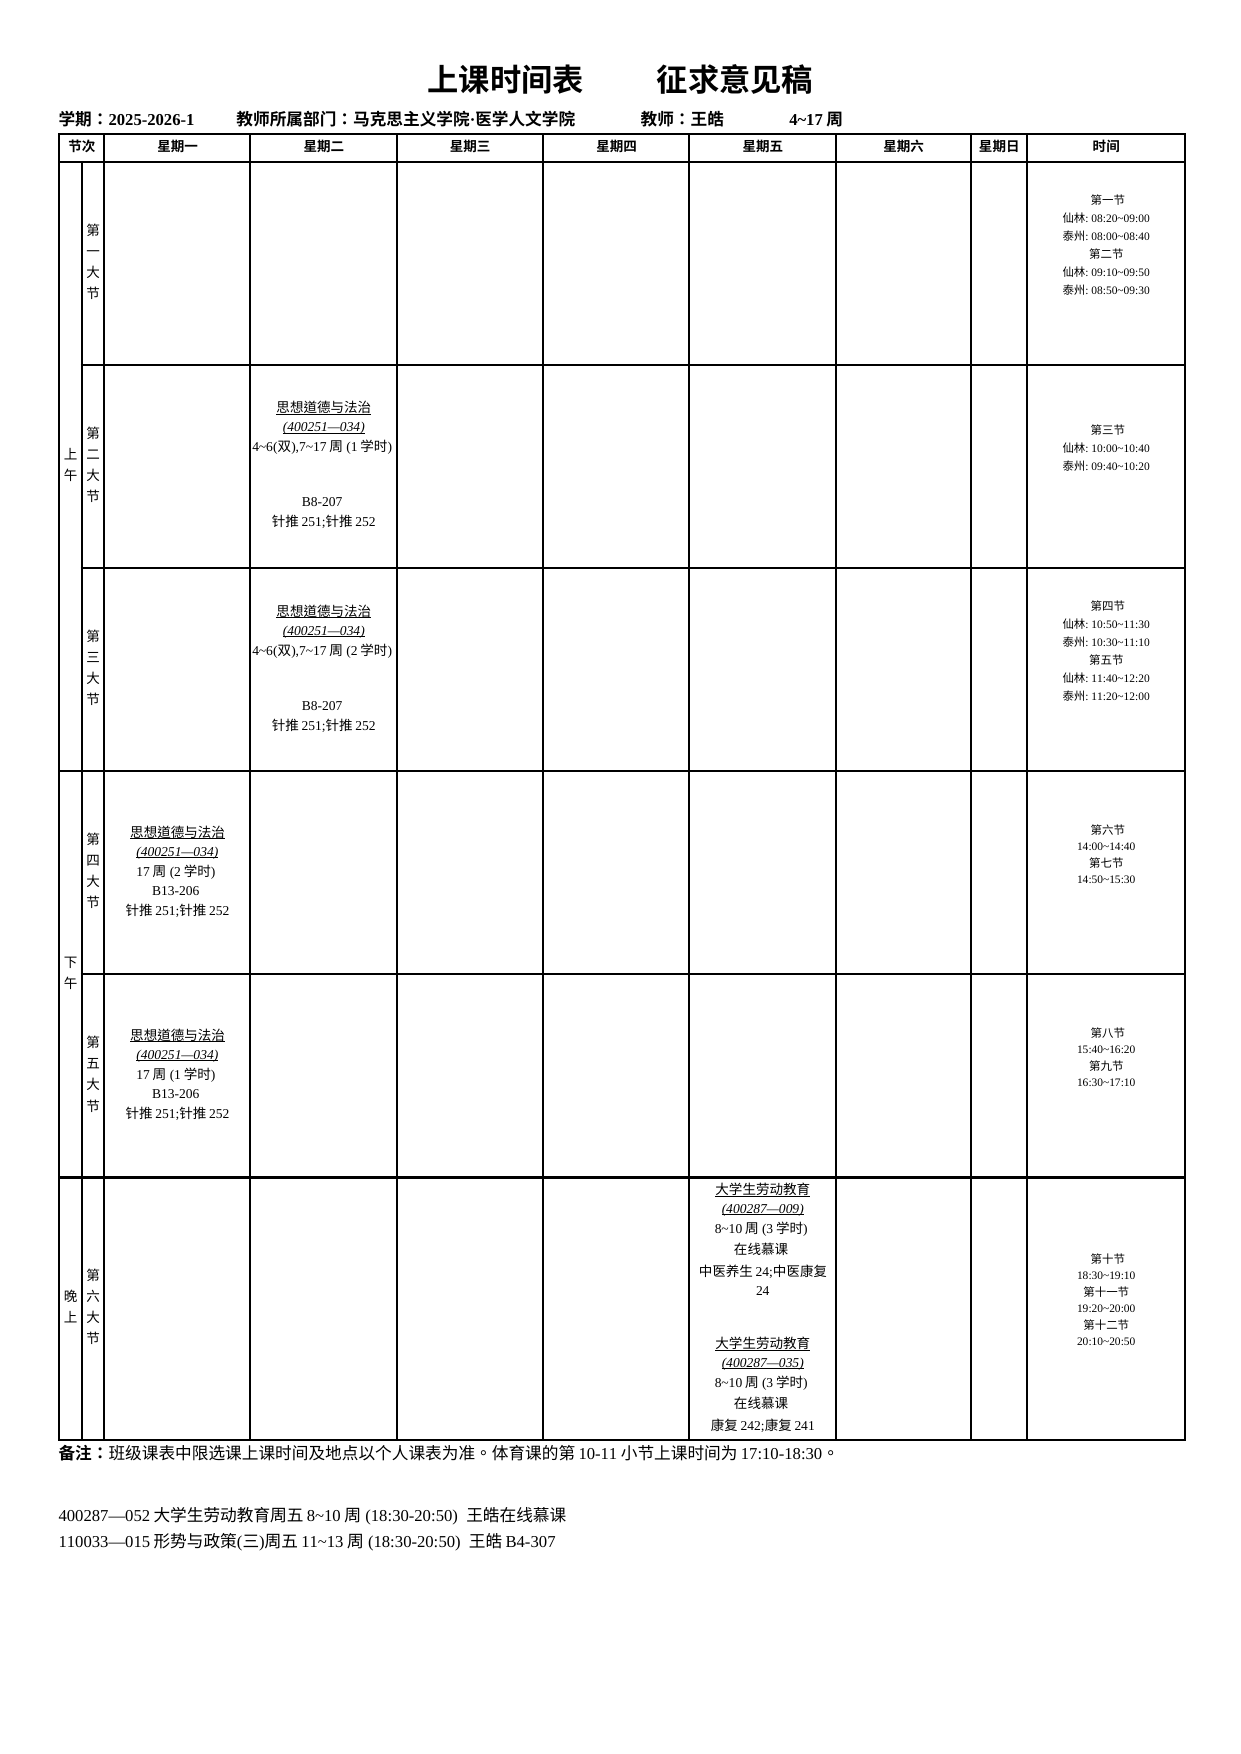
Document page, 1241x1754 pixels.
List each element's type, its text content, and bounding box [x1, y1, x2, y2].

table_cell [105, 366, 249, 567]
table_cell [837, 772, 970, 973]
table_cell [105, 1179, 249, 1439]
table_cell 第一节 仙林: 08:20~09:00 泰州: 08:00~08:40 第二节 仙林: 09:10~09:50 泰州: 08:50~09:30 [1028, 163, 1184, 364]
table_cell 第六节 14:00~14:40 第七节 14:50~15:30 [1028, 772, 1184, 973]
table_cell 第十节 18:30~19:10 第十一节 19:20~20:00 第十二节 20:10~20:50 [1028, 1179, 1184, 1439]
table_cell 第五大节 [83, 975, 103, 1176]
table_cell 思想道德与法治 (400251—034) 4~6(双),7~17周 (1学时) B8-207 针推251;针推252 [251, 366, 396, 567]
table_header 星期三 [398, 135, 542, 161]
table_cell [398, 366, 542, 567]
table_cell 晚上 [60, 1179, 81, 1439]
table_cell [690, 569, 835, 770]
table_header 时间 [1028, 135, 1184, 161]
table_cell 第二大节 [83, 366, 103, 567]
table_cell 下午 [60, 772, 81, 1176]
table_cell [972, 163, 1026, 364]
table_cell 上午 [60, 163, 81, 770]
table_header 星期一 [105, 135, 249, 161]
table_cell 第四大节 [83, 772, 103, 973]
table_cell [544, 975, 688, 1176]
table_cell [251, 975, 396, 1176]
table_cell 第一大节 [83, 163, 103, 364]
table_header 星期四 [544, 135, 688, 161]
table_cell 第三大节 [83, 569, 103, 770]
table_cell [690, 975, 835, 1176]
table_cell [972, 569, 1026, 770]
table_cell [251, 163, 396, 364]
table_cell [398, 163, 542, 364]
table_cell [837, 163, 970, 364]
table_cell [105, 569, 249, 770]
table_cell 思想道德与法治 (400251—034) 4~6(双),7~17周 (2学时) B8-207 针推251;针推252 [251, 569, 396, 770]
table_cell [837, 569, 970, 770]
text 上课时间表 征求意见稿 [58, 58, 1182, 101]
table_header 星期六 [837, 135, 970, 161]
table_cell [544, 163, 688, 364]
table_cell [251, 1179, 396, 1439]
table_cell [544, 569, 688, 770]
text 110033—015形势与政策(三)周五11~13周 (18:30-20:50) 王皓B4-307 [58, 1529, 1182, 1552]
table_cell [972, 772, 1026, 973]
table_cell [972, 366, 1026, 567]
table_cell [690, 772, 835, 973]
table_cell [544, 772, 688, 973]
table_cell [972, 1179, 1026, 1439]
table_cell [837, 1179, 970, 1439]
table_cell [837, 366, 970, 567]
table_cell [251, 772, 396, 973]
table_cell 第四节 仙林: 10:50~11:30 泰州: 10:30~11:10 第五节 仙林: 11:40~12:20 泰州: 11:20~12:00 [1028, 569, 1184, 770]
table_cell [544, 366, 688, 567]
table_cell [544, 1179, 688, 1439]
table_cell [972, 975, 1026, 1176]
table_cell [105, 163, 249, 364]
table_cell 第三节 仙林: 10:00~10:40 泰州: 09:40~10:20 [1028, 366, 1184, 567]
table_cell [398, 569, 542, 770]
table_cell [398, 772, 542, 973]
table_cell [837, 975, 970, 1176]
table_header 星期五 [690, 135, 835, 161]
text 备注：班级课表中限选课上课时间及地点以个人课表为准。体育课的第10-11小节上课时间为17:10-18:30。 [58, 1441, 1182, 1464]
table_cell 思想道德与法治 (400251—034) 17周 (2学时) B13-206 针推251;针推252 [105, 772, 249, 973]
table_cell 第八节 15:40~16:20 第九节 16:30~17:10 [1028, 975, 1184, 1176]
table_cell 思想道德与法治 (400251—034) 17周 (1学时) B13-206 针推251;针推252 [105, 975, 249, 1176]
table_cell [690, 163, 835, 364]
table_header 星期日 [972, 135, 1026, 161]
text 400287—052大学生劳动教育周五8~10周 (18:30-20:50) 王皓在线慕课 [58, 1503, 1182, 1526]
table_cell [690, 366, 835, 567]
table_header 节次 [60, 135, 103, 161]
table_cell 大学生劳动教育 (400287—009) 8~10周 (3学时) 在线慕课 中医养生24;中医康复24 大学生劳动教育 (400287—035) 8~10周 (3学时) 在线慕课 康复242;康复241 [690, 1179, 835, 1439]
table_header 星期二 [251, 135, 396, 161]
table_cell [398, 1179, 542, 1439]
table_cell [398, 975, 542, 1176]
text 学期：2025-2026-1 教师所属部门：马克思主义学院·医学人文学院 教师：王皓 4~17周 [58, 107, 1182, 130]
table_cell 第六大节 [83, 1179, 103, 1439]
